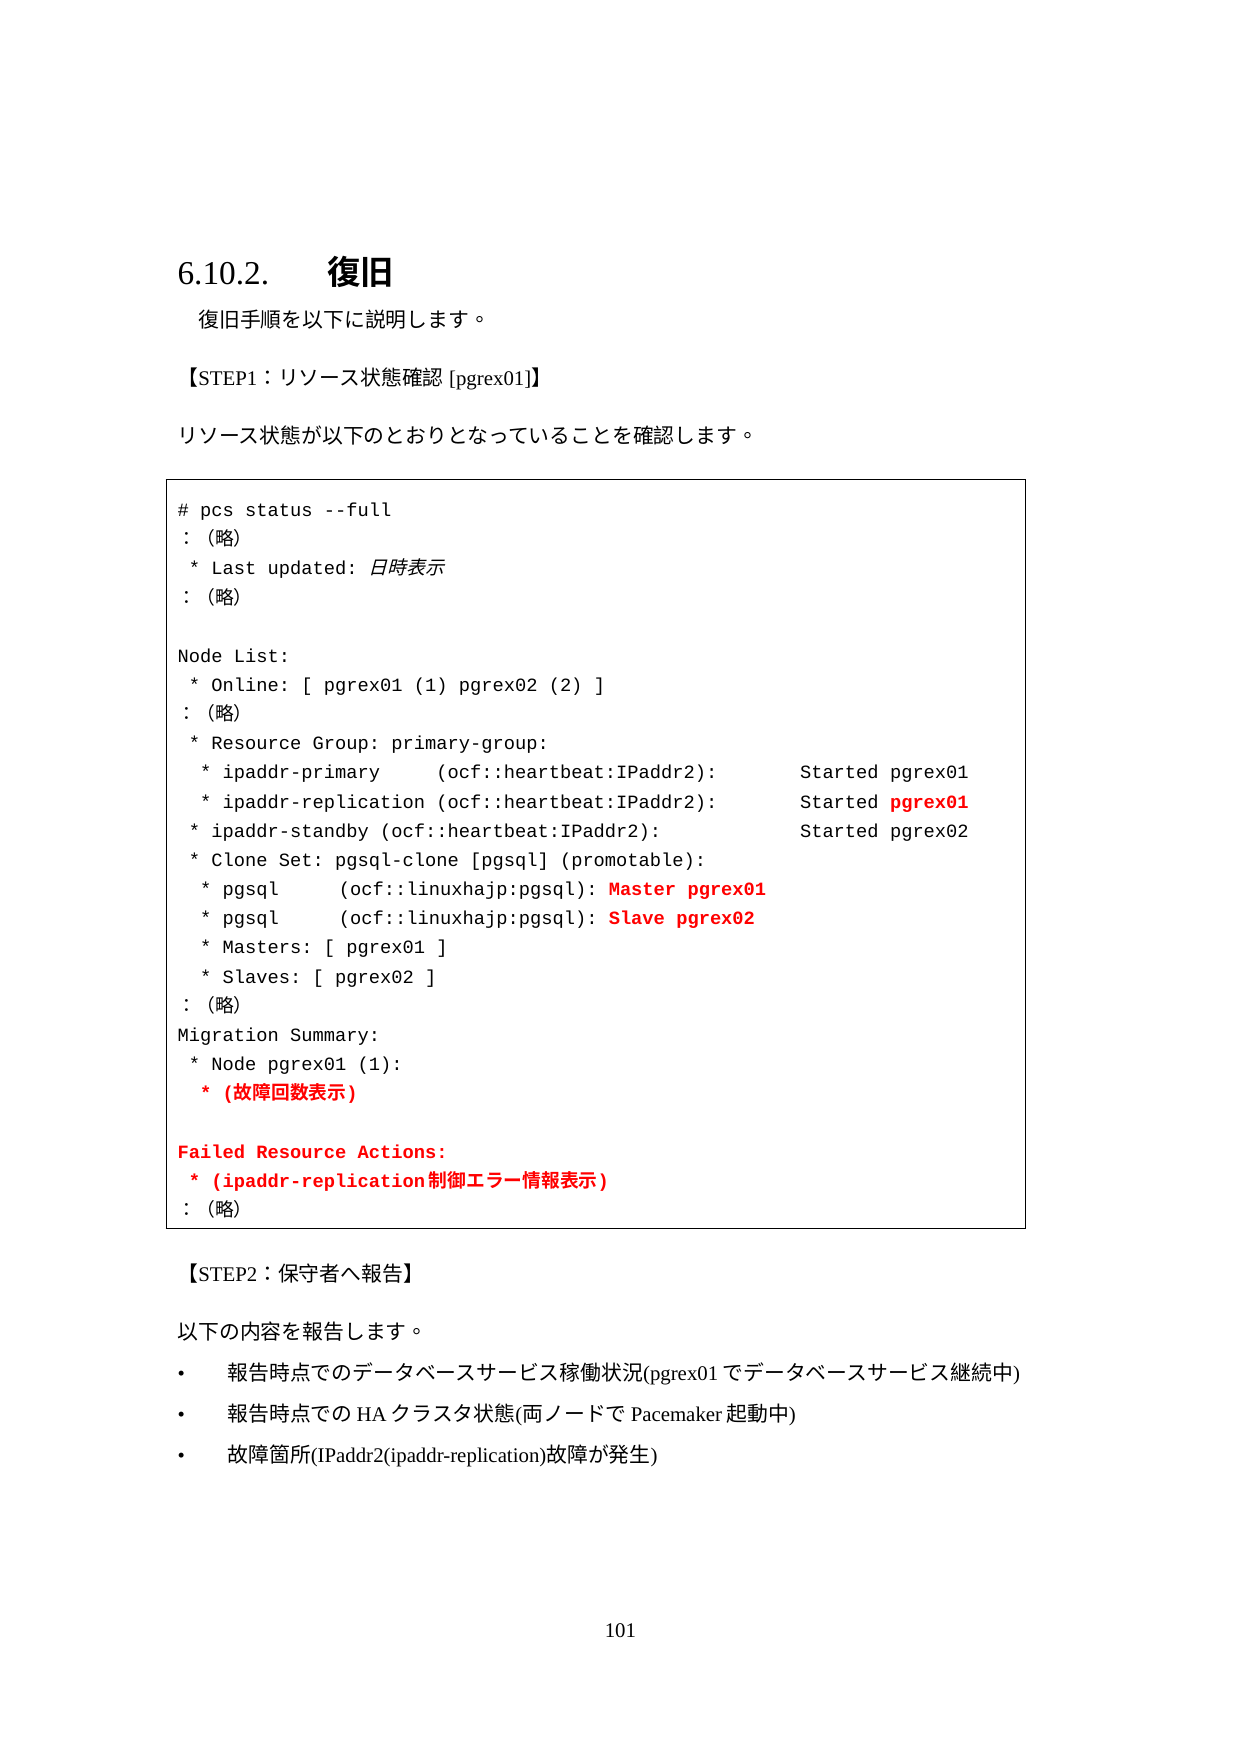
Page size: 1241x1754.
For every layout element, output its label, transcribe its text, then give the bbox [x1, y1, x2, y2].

text 復旧手順を以下に説明します。 [177, 304, 1054, 333]
list 報告時点でのHAクラスタ状態(両ノードでPacemaker起動中) [177, 1399, 1063, 1427]
text 【STEP1：リソース状態確認 [pgrex01]】 [177, 363, 1054, 392]
subtitle 復旧 [177, 248, 1063, 294]
text リソース状態が以下のとおりとなっていることを確認します。 [177, 421, 1054, 450]
text 以下の内容を報告します。 [177, 1316, 1054, 1346]
text 【STEP2：保守者へ報告】 [177, 1258, 1054, 1287]
list 故障箇所(IPaddr2(ipaddr-replication)故障が発生) [177, 1440, 1063, 1468]
list 報告時点でのデータベースサービス稼働状況(pgrex01でデータベースサービス継続中) [177, 1358, 1063, 1387]
table_header # pcs status --full ：（略） * Last updated: 日時表示 ：（略） Node List: * Online: [ pgrex01 (1) pgrex02 (2) ] ：（略） * Resource Group: primary-group: * ipaddr-primary (ocf::heartbeat:IPaddr2): Started pgrex01 * ipaddr-replication (ocf::heartbeat:IPaddr2): Started pgrex01 * ipaddr-standby (ocf::heartbeat:IPaddr2): Started pgrex02 * Clone Set: pgsql-clone [pgsql] (promotable): * pgsql (ocf::linuxhajp:pgsql): Master pgrex01 * pgsql (ocf::linuxhajp:pgsql): Slave pgrex02 * Masters: [ pgrex01 ] * Slaves: [ pgrex02 ] ：（略） Migration Summary: * Node pgrex01 (1): * (故障回数表示) Failed Resource Actions: * (ipaddr-replication制御エラー情報表示) ：（略） [167, 480, 1025, 1228]
